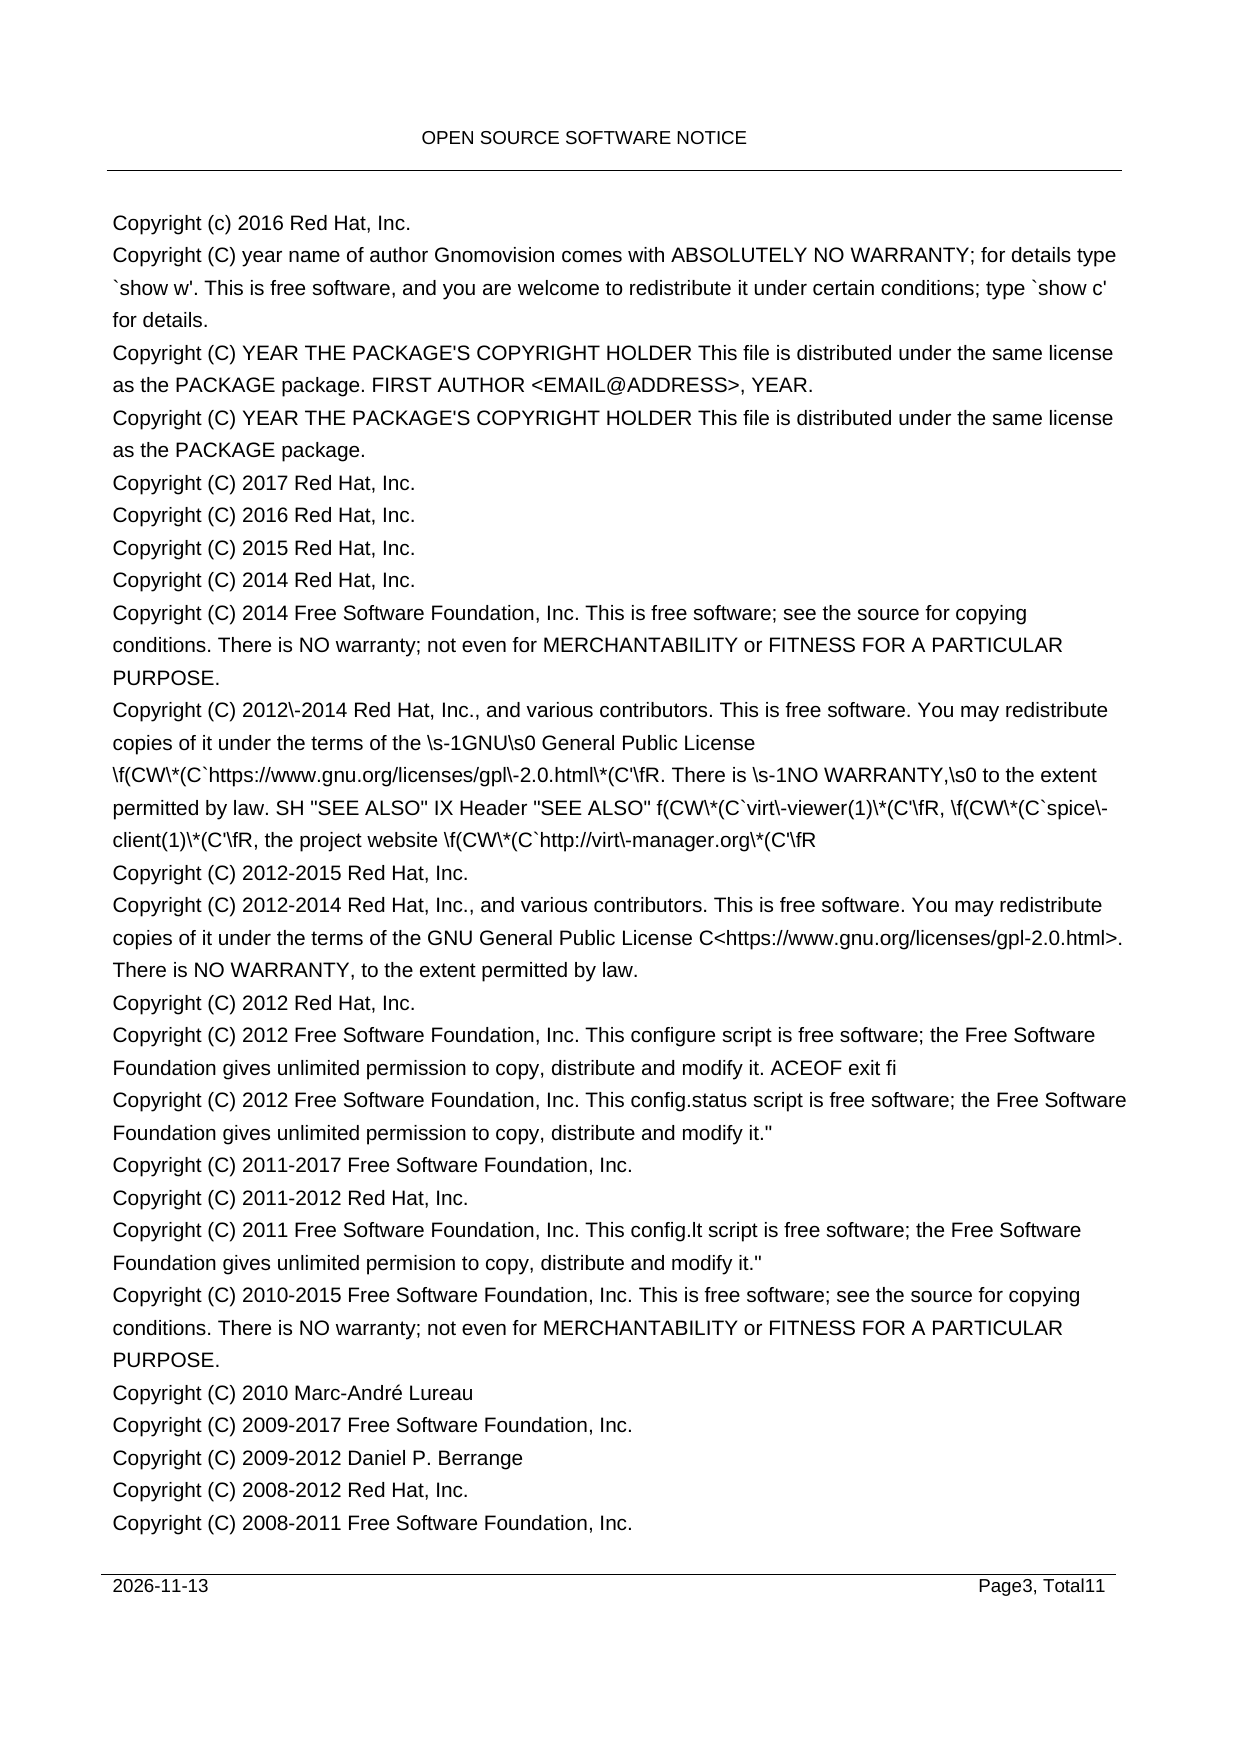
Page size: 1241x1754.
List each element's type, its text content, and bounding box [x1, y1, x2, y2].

text Copyright (C) 2014 Free Software Foundation, Inc. This is free software; see the source for copying conditions. There is NO warranty; not even for MERCHANTABILITY or FITNESS FOR A PARTICULAR PURPOSE. [112, 596, 1128, 694]
text Copyright (c) 2016 Red Hat, Inc. [112, 206, 1128, 239]
text Copyright (C) 2012 Free Software Foundation, Inc. This config.status script is free software; the Free Software Foundation gives unlimited permission to copy, distribute and modify it." [112, 1084, 1128, 1149]
text Copyright (C) YEAR THE PACKAGE'S COPYRIGHT HOLDER This file is distributed under the same license as the PACKAGE package. [112, 401, 1128, 466]
text Copyright (C) YEAR THE PACKAGE'S COPYRIGHT HOLDER This file is distributed under the same license as the PACKAGE package. FIRST AUTHOR <EMAIL@ADDRESS>, YEAR. [112, 336, 1128, 401]
text Copyright (C) 2012 Red Hat, Inc. [112, 986, 1128, 1019]
text Copyright (C) 2012-2014 Red Hat, Inc., and various contributors. This is free software. You may redistribute copies of it under the terms of the GNU General Public License C<https://www.gnu.org/licenses/gpl-2.0.html>. There is NO WARRANTY, to the extent permitted by law. [112, 889, 1128, 986]
text Copyright (C) 2012\-2014 Red Hat, Inc., and various contributors. This is free software. You may redistribute copies of it under the terms of the \s-1GNU\s0 General Public License \f(CW\*(C`https://www.gnu.org/licenses/gpl\-2.0.html\*(C'\fR. There is \s-1NO WARRANTY,\s0 to the extent permitted by law. SH "SEE ALSO" IX Header "SEE ALSO" f(CW\*(C`virt\-viewer(1)\*(C'\fR, \f(CW\*(C`spice\-client(1)\*(C'\fR, the project website \f(CW\*(C`http://virt\-manager.org\*(C'\fR [112, 694, 1128, 856]
text Copyright (C) 2008-2011 Free Software Foundation, Inc. [112, 1506, 1128, 1539]
text Copyright (C) 2011 Free Software Foundation, Inc. This config.lt script is free software; the Free Software Foundation gives unlimited permision to copy, distribute and modify it." [112, 1214, 1128, 1279]
text Copyright (C) 2011-2017 Free Software Foundation, Inc. [112, 1149, 1128, 1181]
text Copyright (C) year name of author Gnomovision comes with ABSOLUTELY NO WARRANTY; for details type `show w'. This is free software, and you are welcome to redistribute it under certain conditions; type `show c' for details. [112, 239, 1128, 336]
text Copyright (C) 2012-2015 Red Hat, Inc. [112, 856, 1128, 889]
text Copyright (C) 2011-2012 Red Hat, Inc. [112, 1181, 1128, 1214]
text Copyright (C) 2012 Free Software Foundation, Inc. This configure script is free software; the Free Software Foundation gives unlimited permission to copy, distribute and modify it. ACEOF exit fi [112, 1019, 1128, 1084]
text Copyright (C) 2009-2012 Daniel P. Berrange [112, 1441, 1128, 1474]
text Copyright (C) 2017 Red Hat, Inc. [112, 466, 1128, 499]
text Copyright (C) 2010-2015 Free Software Foundation, Inc. This is free software; see the source for copying conditions. There is NO warranty; not even for MERCHANTABILITY or FITNESS FOR A PARTICULAR PURPOSE. [112, 1279, 1128, 1376]
text Copyright (C) 2016 Red Hat, Inc. [112, 499, 1128, 531]
text Copyright (C) 2014 Red Hat, Inc. [112, 564, 1128, 596]
text Copyright (C) 2010 Marc-André Lureau [112, 1376, 1128, 1409]
text Copyright (C) 2008-2012 Red Hat, Inc. [112, 1474, 1128, 1506]
text Copyright (C) 2009-2017 Free Software Foundation, Inc. [112, 1409, 1128, 1441]
text Copyright (C) 2015 Red Hat, Inc. [112, 531, 1128, 564]
